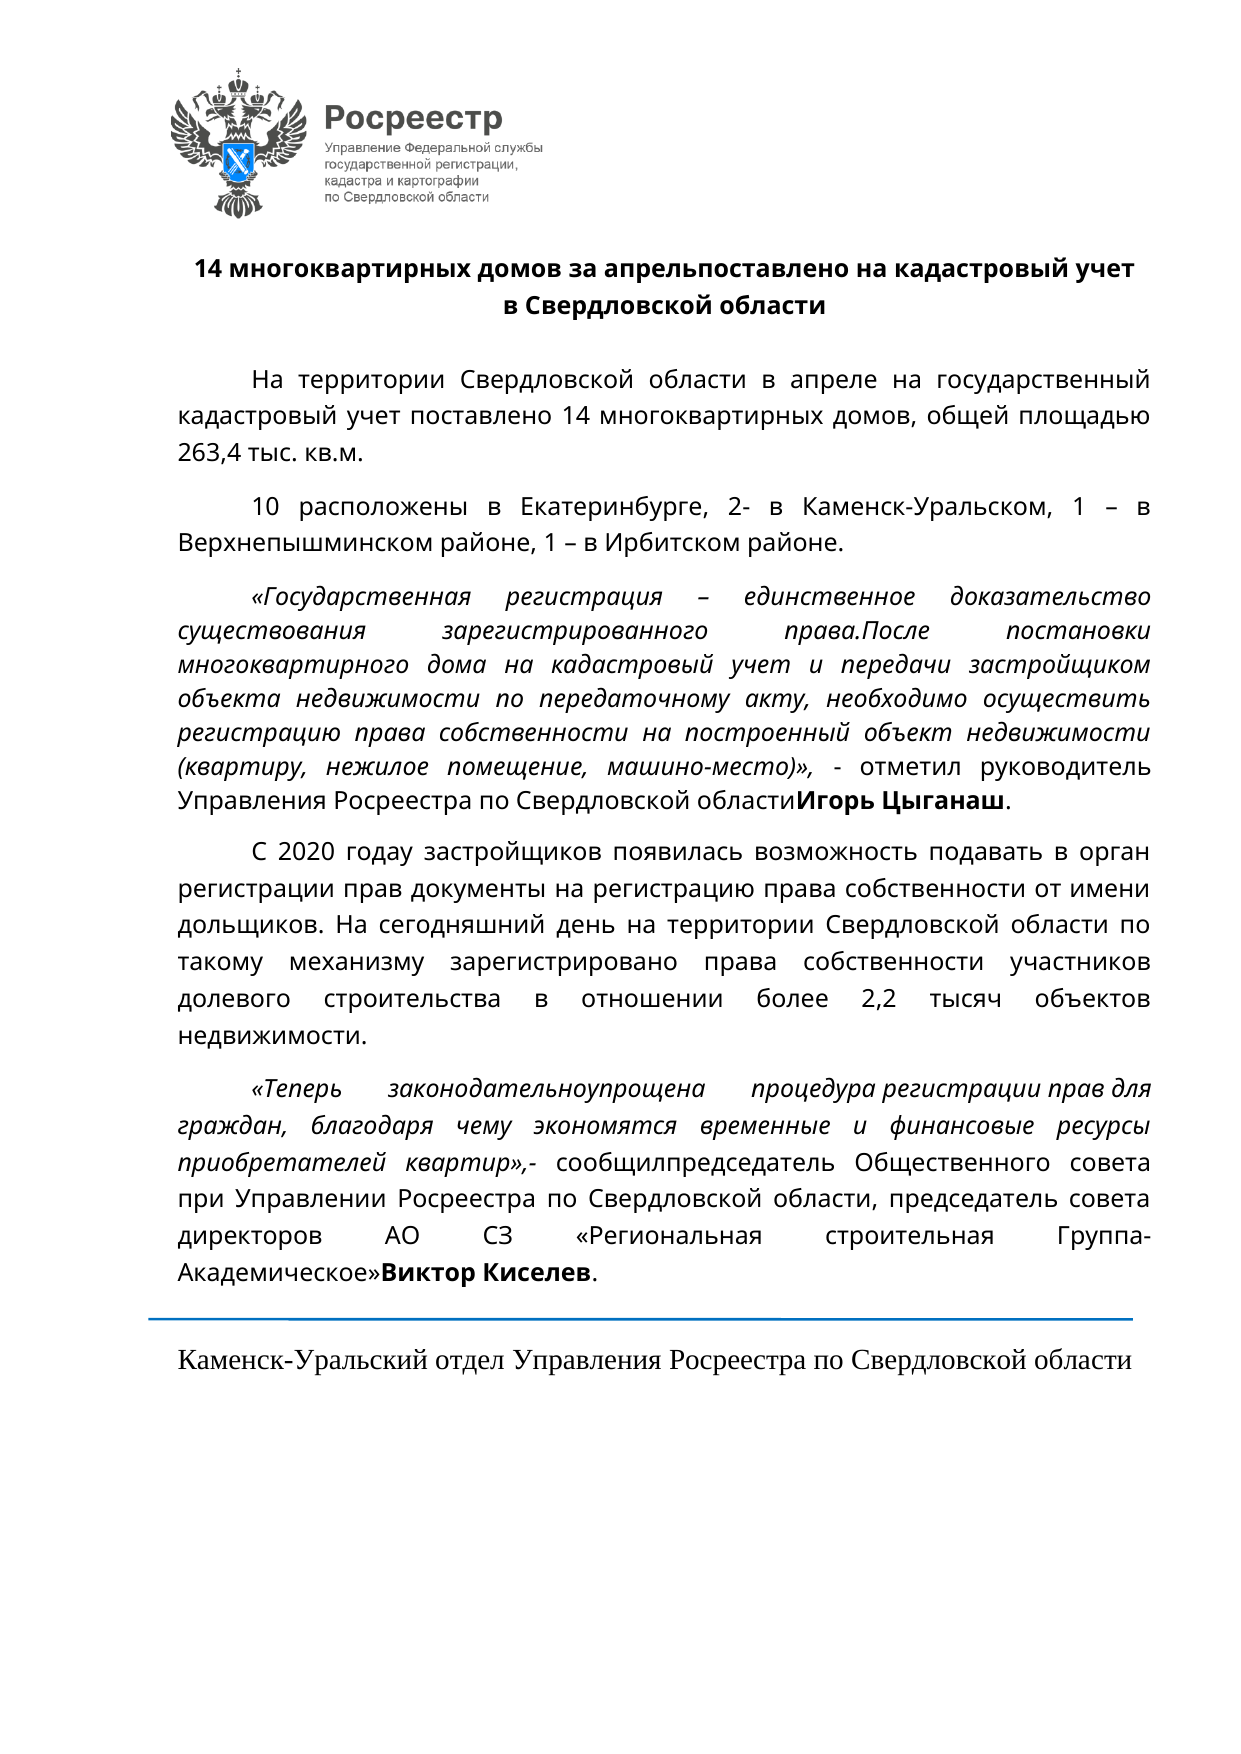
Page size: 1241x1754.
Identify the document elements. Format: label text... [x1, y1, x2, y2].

text «Теперь законодательноупрощена процедура регистрации прав для граждан, благодаря чему экономятся временные и финансовые ресурсы приобретателей квартир»,- сообщилпредседатель Общественного совета при Управлении Росреестра по Свердловской области, председатель совета директоров АО СЗ «Региональная строительная Группа-Академическое»Виктор Киселев. [177, 1071, 1152, 1289]
text 10 расположены в Екатеринбурге, 2- в Каменск-Уральском, 1 – в Верхнепышминском районе, 1 – в Ирбитском районе. [177, 488, 1152, 559]
text 14 многоквартирных домов за апрельпоставлено на кадастровый учет [177, 251, 1152, 285]
text в Свердловской области [177, 288, 1152, 322]
text «Государственная регистрация – единственное доказательство существования зарегистрированного права.После постановки многоквартирного дома на кадастровый учет и передачи застройщиком объекта недвижимости по передаточному акту, необходимо осуществить регистрацию права собственности на построенный объект недвижимости (квартиру, нежилое помещение, машино-место)», - отметил руководитель Управления Росреестра по Свердловской областиИгорь Цыганаш. [177, 578, 1152, 817]
text На территории Свердловской области в апреле на государственный кадастровый учет поставлено 14 многоквартирных домов, общей площадью 263,4 тыс. кв.м. [177, 361, 1152, 469]
picture [171, 68, 613, 229]
text С 2020 годау застройщиков появилась возможность подавать в орган регистрации прав документы на регистрацию права собственности от имени дольщиков. На сегодняшний день на территории Свердловской области по такому механизму зарегистрировано права собственности участников долевого строительства в отношении более 2,2 тысяч объектов недвижимости. [177, 833, 1152, 1051]
text Каменск-Уральский отдел Управления Росреестра по Свердловской области [177, 1342, 1152, 1376]
